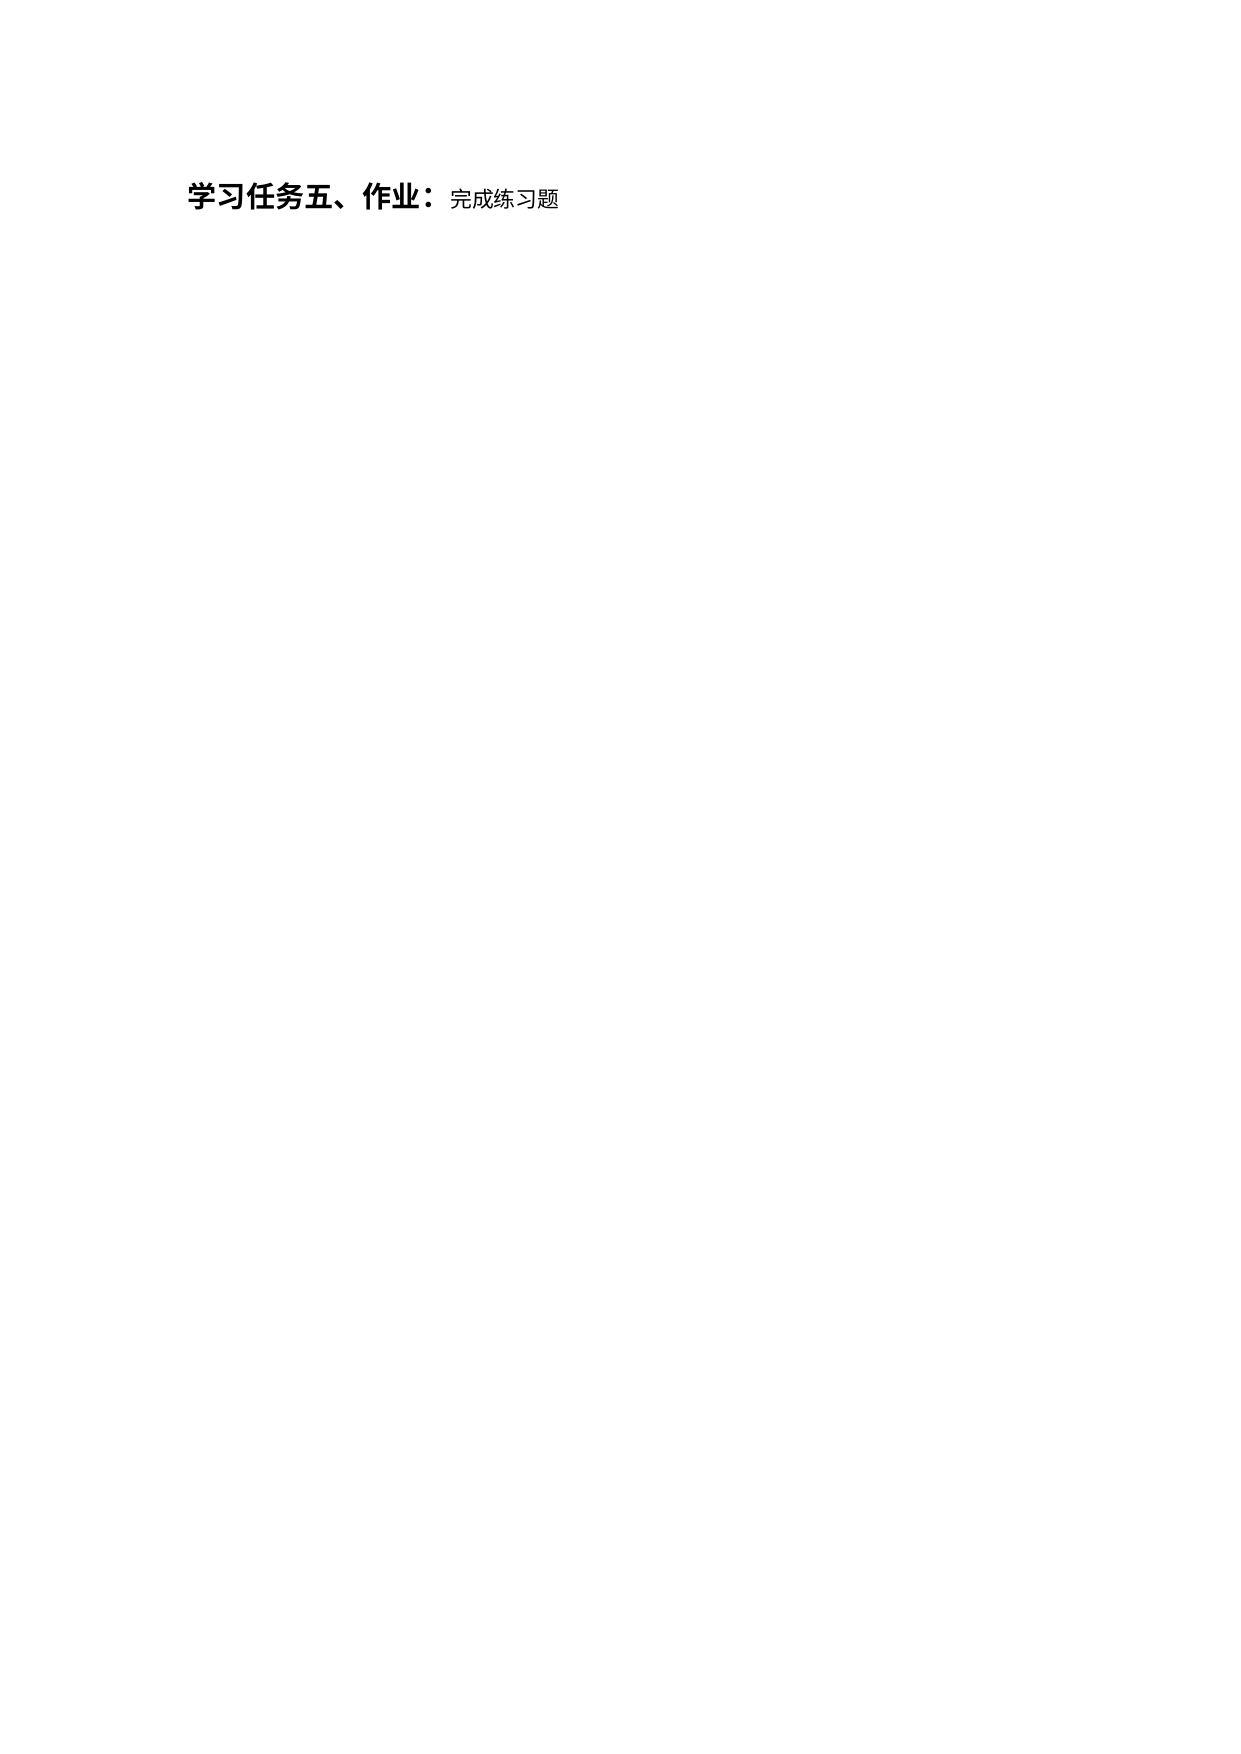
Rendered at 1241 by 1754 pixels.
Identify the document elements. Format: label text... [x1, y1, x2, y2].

text 学习任务五、作业：完成练习题 [187, 162, 1053, 227]
